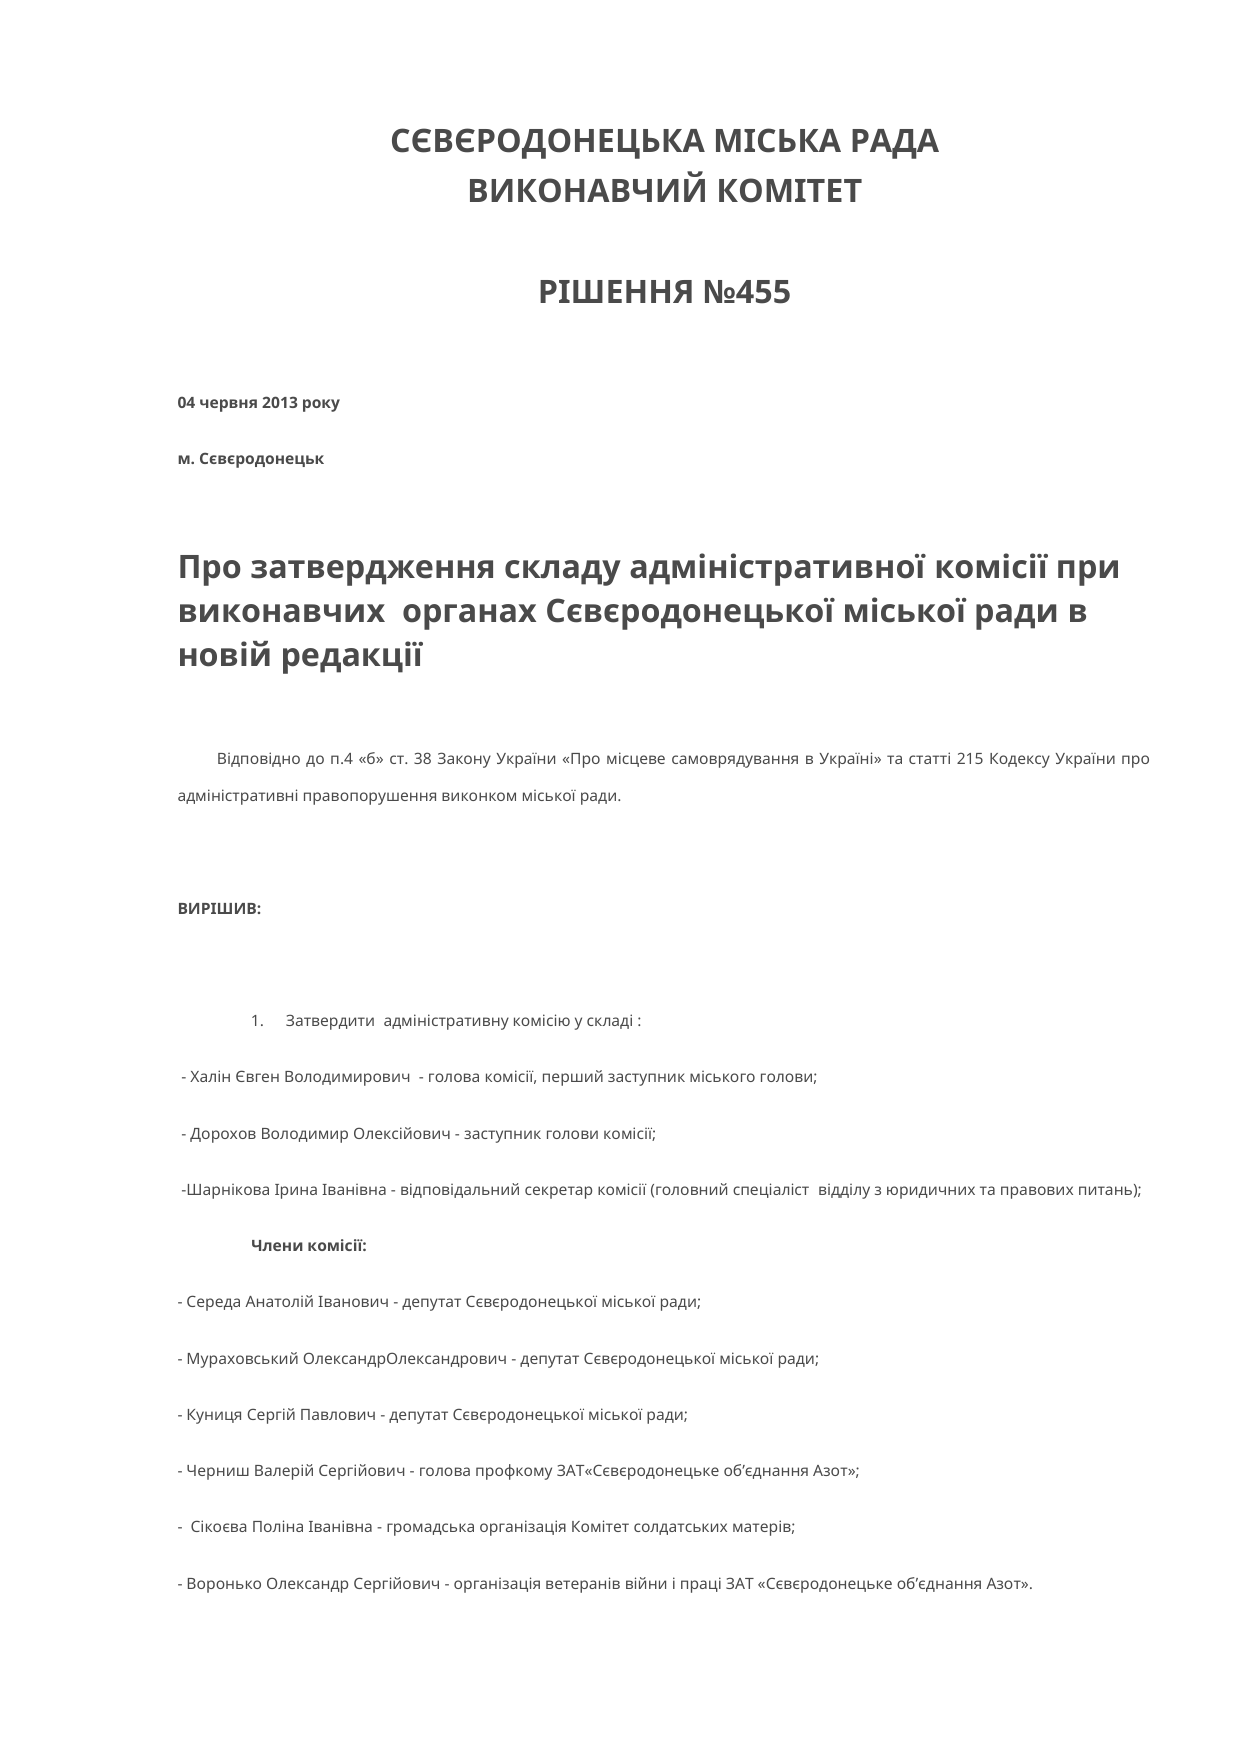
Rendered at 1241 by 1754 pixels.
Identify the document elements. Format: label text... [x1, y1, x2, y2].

text Про затвердження складу адміністративної комісії при виконавчих органах Сєвєродонецької міської ради в новій редакції [177, 544, 1152, 676]
text - Дорохов Володимир Олексійович - заступник голови комісії; [177, 1106, 1152, 1144]
text м. Сєвєродонецьк [177, 431, 1152, 469]
text СЄВЄРОДОНЕЦЬКА МІСЬКА РАДА [177, 118, 1152, 162]
text - Середа Анатолій Іванович - депутат Сєвєродонецької міської ради; [177, 1275, 1152, 1312]
text - Сікоєва Поліна Іванівна - громадська організація Комітет солдатських матерів; [177, 1500, 1152, 1537]
text -Шарнікова Ірина Іванівна - відповідальний секретар комісії (головний спеціаліст відділу з юридичних та правових питань); [177, 1162, 1152, 1200]
text ВИКОНАВЧИЙ КОМІТЕТ [177, 168, 1152, 212]
text - Куниця Сергій Павлович - депутат Сєвєродонецької міської ради; [177, 1387, 1152, 1425]
text РІШЕННЯ №455 [177, 269, 1152, 313]
text Відповідно до п.4 «б» ст. 38 Закону України «Про місцеве самоврядування в Україні» та статті 215 Кодексу України про адміністративні правопорушення виконком міської ради. [177, 731, 1152, 806]
text - Черниш Валерій Сергійович - голова профкому ЗАТ«Сєвєродонецьке об’єднання Азот»; [177, 1444, 1152, 1481]
text ВИРІШИВ: [177, 881, 1152, 919]
text 04 червня 2013 року [177, 375, 1152, 413]
text 1. Затвердити адміністративну комісію у складі : [251, 994, 1152, 1031]
text Члени комісії: [177, 1219, 1152, 1256]
text - Мураховський ОлександрОлександрович - депутат Сєвєродонецької міської ради; [177, 1331, 1152, 1369]
text - Халін Євген Володимирович - голова комісії, перший заступник міського голови; [177, 1050, 1152, 1087]
text - Воронько Олександр Сергійович - організація ветеранів війни і праці ЗАТ «Сєвєродонецьке об’єднання Азот». [177, 1556, 1152, 1594]
